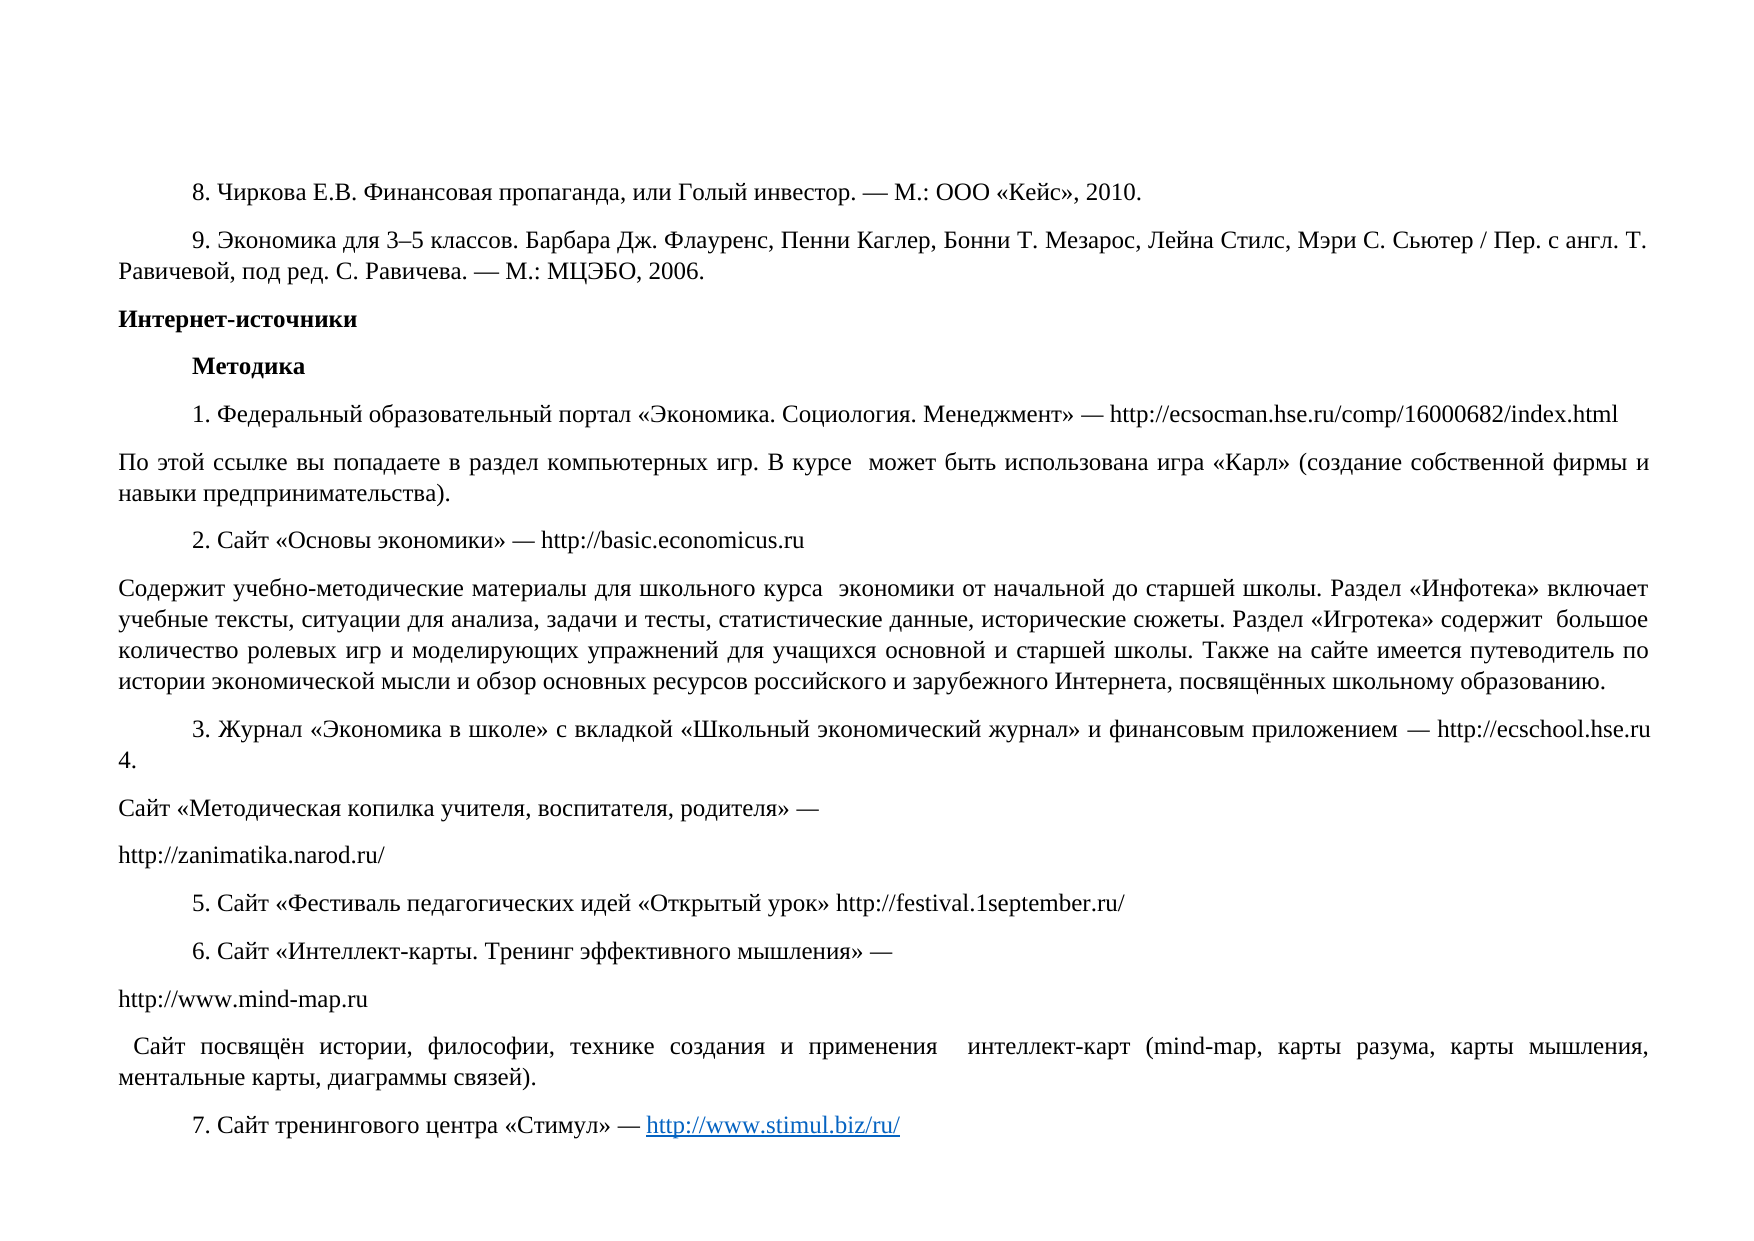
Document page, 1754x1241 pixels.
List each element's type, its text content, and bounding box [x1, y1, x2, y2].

text 1. Федеральный образовательный портал «Экономика. Социология. Менеджмент» — http://ecsocman.hse.ru/comp/16000682/index.html [118, 399, 1651, 428]
text 9. Экономика для 3–5 классов. Барбара Дж. Флауренс, Пенни Каглер, Бонни Т. Мезарос, Лейна Стилс, Мэри С. Сьютер / Пер. с англ. Т. Равичевой, под ред. С. Равичева. — М.: МЦЭБО, 2006. [118, 225, 1651, 285]
text 3. Журнал «Экономика в школе» с вкладкой «Школьный экономический журнал» и финансовым приложением — http://ecschool.hse.ru 4. [118, 714, 1651, 774]
text 7. Сайт тренингового центра «Стимул» — http://www.stimul.biz/ru/ [118, 1110, 1651, 1139]
text Сайт посвящён истории, философии, технике создания и применения интеллект-карт (mind-map, карты разума, карты мышления, ментальные карты, диаграммы связей). [118, 1031, 1651, 1091]
text 5. Сайт «Фестиваль педагогических идей «Открытый урок» http://festival.1september.ru/ [118, 888, 1651, 917]
text 8. Чиркова Е.В. Финансовая пропаганда, или Голый инвестор. — М.: ООО «Кейс», 2010. [118, 177, 1651, 206]
text Содержит учебно-методические материалы для школьного курса экономики от начальной до старшей школы. Раздел «Инфотека» включает учебные тексты, ситуации для анализа, задачи и тесты, статистические данные, исторические сюжеты. Раздел «Игротека» содержит большое количество ролевых игр и моделирующих упражнений для учащихся основной и старшей школы. Также на сайте имеется путеводитель по истории экономической мысли и обзор основных ресурсов российского и зарубежного Интернета, посвящённых школьному образованию. [118, 573, 1651, 695]
text Сайт «Методическая копилка учителя, воспитателя, родителя» — [118, 793, 1651, 822]
text Интернет-источники [118, 304, 1651, 332]
text http://www.mind-map.ru [118, 984, 1651, 1012]
text Методика [118, 351, 1651, 380]
text http://zanimatika.narod.ru/ [118, 841, 1651, 869]
text 2. Сайт «Основы экономики» — http://basic.economicus.ru [118, 526, 1651, 554]
text По этой ссылке вы попадаете в раздел компьютерных игр. В курсе может быть использована игра «Карл» (создание собственной фирмы и навыки предпринимательства). [118, 447, 1651, 507]
text 6. Сайт «Интеллект-карты. Тренинг эффективного мышления» — [118, 936, 1651, 965]
